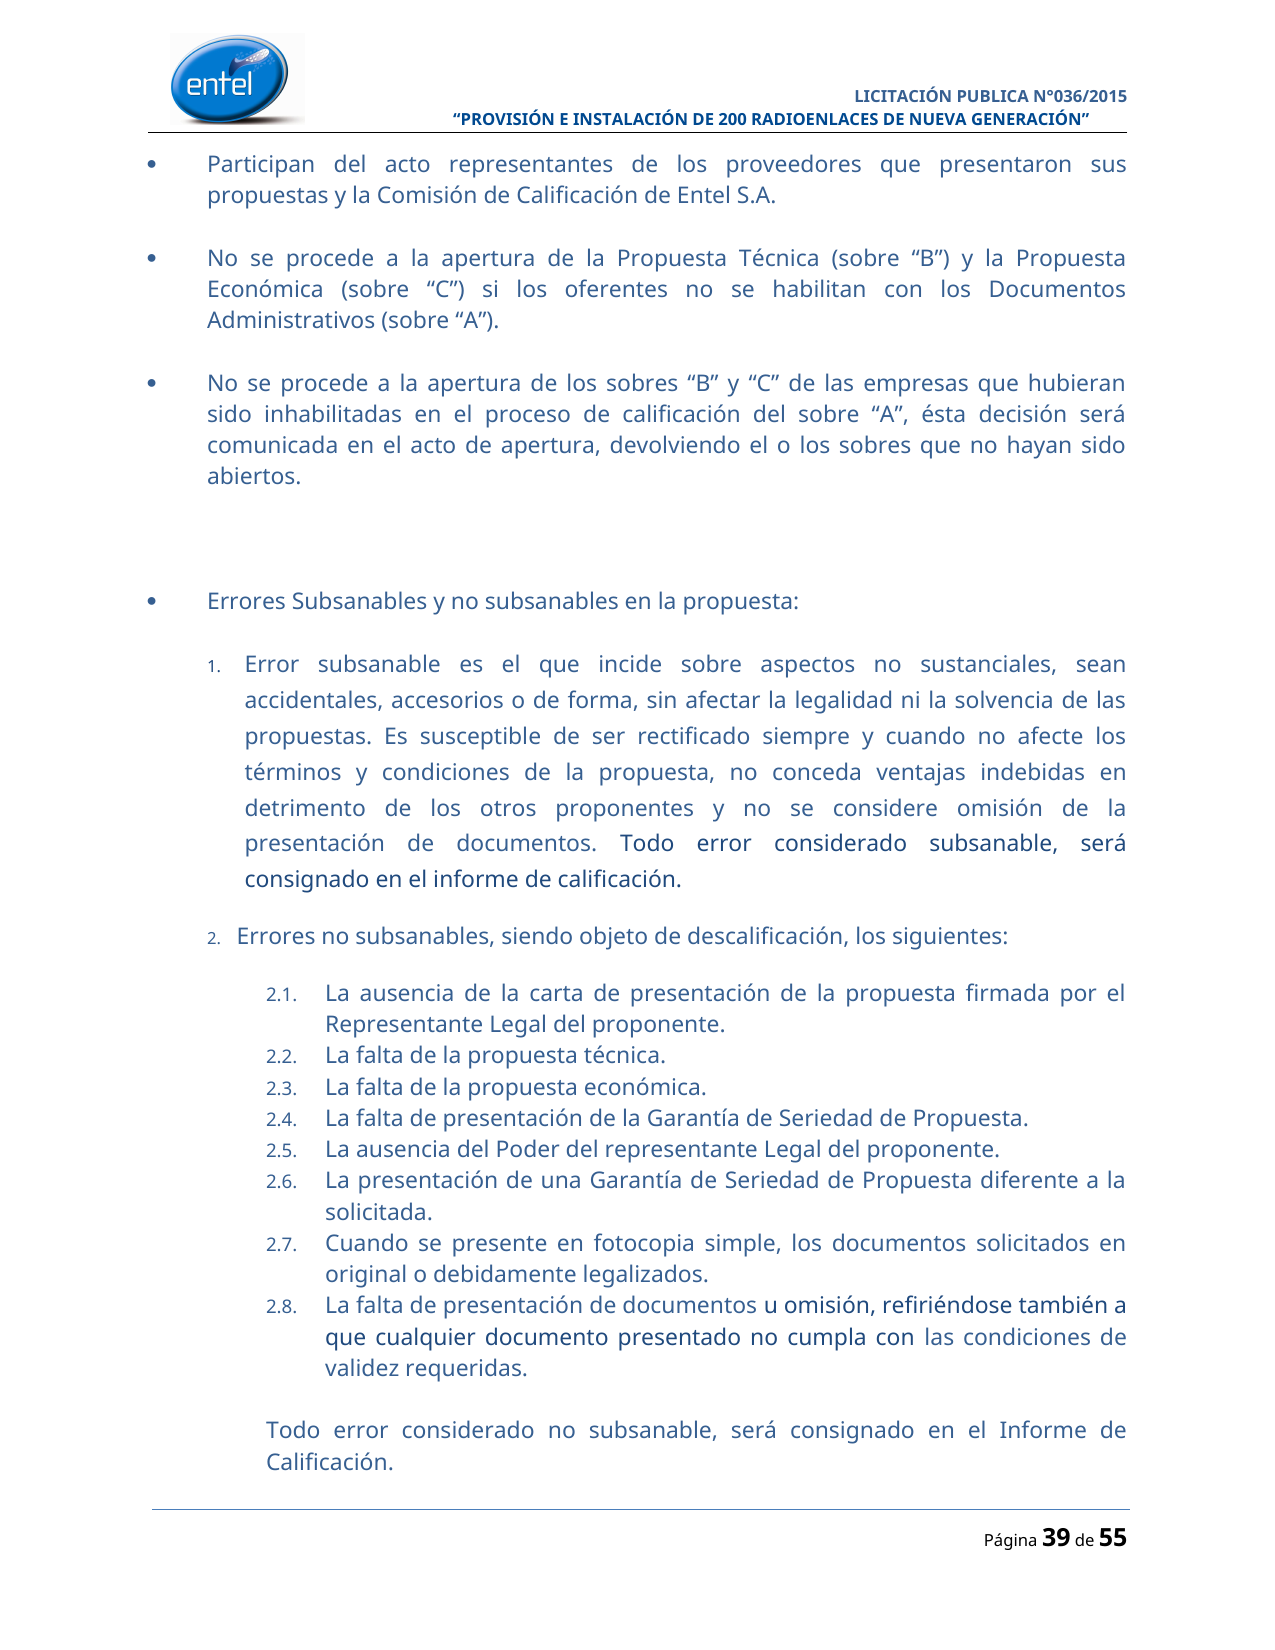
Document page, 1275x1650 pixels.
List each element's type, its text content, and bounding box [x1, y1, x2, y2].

list Errores no subsanables, siendo objeto de descalificación, los siguientes: [207, 920, 1127, 951]
list Todo error considerado no subsanable, será consignado en el Informe de Calificación. [266, 1414, 1127, 1477]
list La falta de presentación de documentos u omisión, refiriéndose también a que cualquier documento presentado no cumpla con las condiciones de validez requeridas. [266, 1289, 1127, 1383]
list No se procede a la apertura de los sobres “B” y “C” de las empresas que hubieran sido inhabilitadas en el proceso de calificación del sobre “A”, ésta decisión será comunicada en el acto de apertura, devolviendo el o los sobres que no hayan sido abiertos. [148, 366, 1127, 491]
list Cuando se presente en fotocopia simple, los documentos solicitados en original o debidamente legalizados. [266, 1227, 1127, 1289]
list Errores Subsanables y no subsanables en la propuesta: [148, 585, 1127, 616]
list La falta de la propuesta económica. [266, 1071, 1127, 1102]
picture [170, 33, 305, 125]
list La ausencia de la carta de presentación de la propuesta firmada por el Representante Legal del proponente. [266, 977, 1127, 1039]
list Error subsanable es el que incide sobre aspectos no sustanciales, sean accidentales, accesorios o de forma, sin afectar la legalidad ni la solvencia de las propuestas. Es susceptible de ser rectificado siempre y cuando no afecte los términos y condiciones de la propuesta, no conceda ventajas indebidas en detrimento de los otros proponentes y no se considere omisión de la presentación de documentos. Todo error considerado subsanable, será consignado en el informe de calificación. [207, 648, 1127, 894]
list La falta de presentación de la Garantía de Seriedad de Propuesta. [266, 1102, 1127, 1133]
list No se procede a la apertura de la Propuesta Técnica (sobre “B”) y la Propuesta Económica (sobre “C”) si los oferentes no se habilitan con los Documentos Administrativos (sobre “A”). [148, 241, 1127, 335]
list La falta de la propuesta técnica. [266, 1039, 1127, 1071]
list Participan del acto representantes de los proveedores que presentaron sus propuestas y la Comisión de Calificación de Entel S.A. [148, 148, 1127, 210]
list La ausencia del Poder del representante Legal del proponente. [266, 1133, 1127, 1164]
list La presentación de una Garantía de Seriedad de Propuesta diferente a la solicitada. [266, 1164, 1127, 1227]
